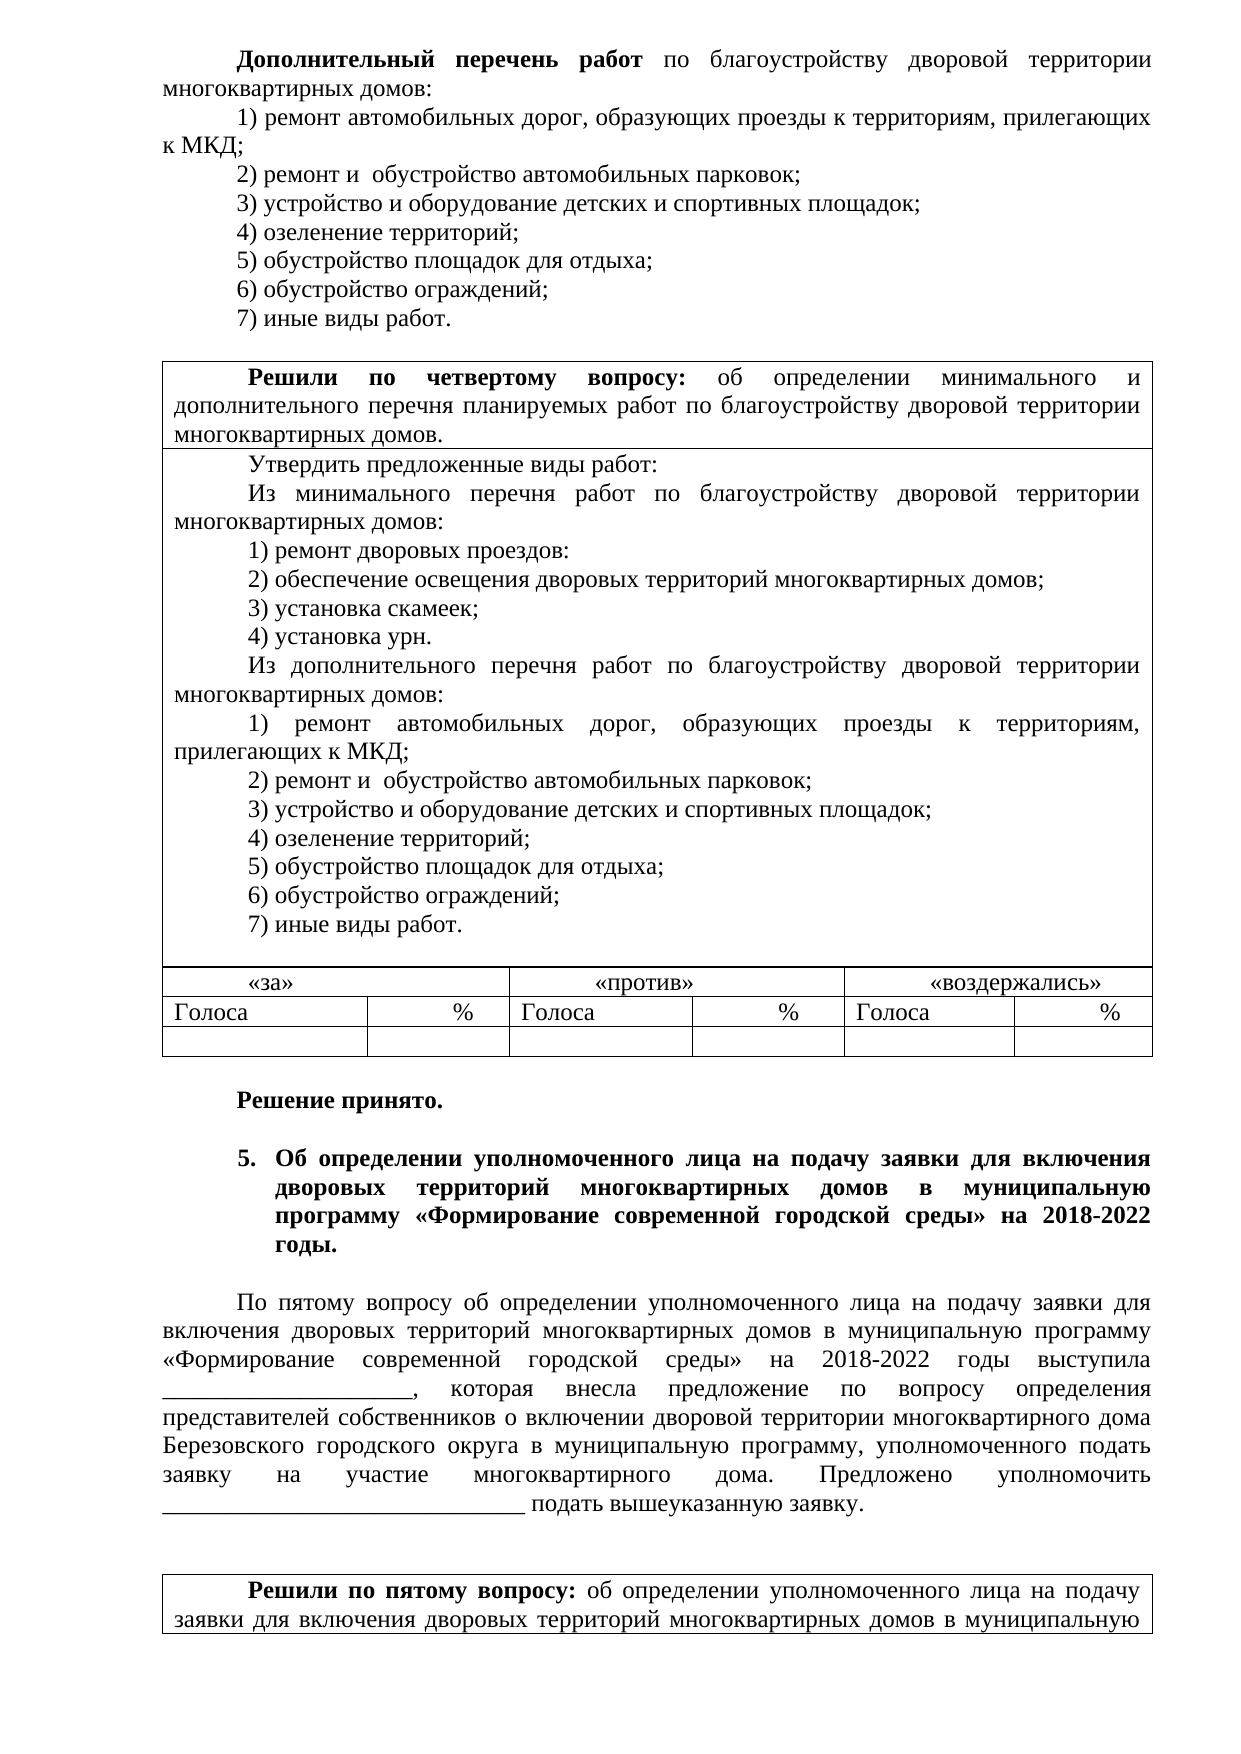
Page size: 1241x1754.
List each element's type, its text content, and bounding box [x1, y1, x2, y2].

table_cell % [368, 997, 509, 1026]
list Об определении уполномоченного лица на подачу заявки для включения дворовых территорий многоквартирных домов в муниципальную программу «Формирование современной городской среды» на 2018-2022 годы. [237, 1143, 1152, 1258]
text 4) озеленение территорий; [162, 217, 1152, 246]
table_cell [845, 1027, 1014, 1056]
text Дополнительный перечень работ по благоустройству дворовой территории многоквартирных домов: [162, 44, 1152, 102]
table_cell Голоса [845, 997, 1014, 1026]
text 2) ремонт и обустройство автомобильных парковок; [162, 159, 1152, 188]
text 7) иные виды работ. [162, 303, 1152, 332]
table_cell [510, 1027, 692, 1056]
table_cell [693, 1027, 844, 1056]
text По пятому вопросу об определении уполномоченного лица на подачу заявки для включения дворовых территорий многоквартирных домов в муниципальную программу «Формирование современной городской среды» на 2018-2022 годы выступила ____________________, которая внесла предложение по вопросу определения представителей собственников о включении дворовой территории многоквартирного дома Березовского городского округа в муниципальную программу, уполномоченного подать заявку на участие многоквартирного дома. Предложено уполномочить _____________________________ подать вышеуказанную заявку. [162, 1287, 1152, 1517]
table_cell % [1015, 997, 1152, 1026]
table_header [163, 1575, 1152, 1633]
table_cell «против» [510, 968, 844, 996]
text Решение принято. [162, 1086, 1152, 1114]
table_cell % [693, 997, 844, 1026]
table_cell Утвердить предложенные виды работ: Из минимального перечня работ по благоустройству дворовой территории многоквартирных домов: 1) ремонт дворовых проездов: 2) обеспечение освещения дворовых территорий многоквартирных домов; 3) установка скамеек; 4) установка урн. Из дополнительного перечня работ по благоустройству дворовой территории многоквартирных домов: 1) ремонт автомобильных дорог, образующих проезды к территориям, прилегающих к МКД; 2) ремонт и обустройство автомобильных парковок; 3) устройство и оборудование детских и спортивных площадок; 4) озеленение территорий; 5) обустройство площадок для отдыха; 6) обустройство ограждений; 7) иные виды работ. [163, 449, 1152, 966]
table_cell Голоса [163, 997, 367, 1026]
table_cell «за» [163, 968, 509, 996]
text 3) устройство и оборудование детских и спортивных площадок; [162, 188, 1152, 217]
text 5) обустройство площадок для отдыха; [162, 246, 1152, 274]
table_cell [163, 1027, 367, 1056]
table_cell Голоса [510, 997, 692, 1026]
text 1) ремонт автомобильных дорог, образующих проезды к территориям, прилегающих к МКД; [162, 102, 1152, 159]
table_cell [368, 1027, 509, 1056]
table_header Решили по четвертому вопросу: об определении минимального и дополнительного перечня планируемых работ по благоустройству дворовой территории многоквартирных домов. [163, 362, 1152, 448]
table_cell [1015, 1027, 1152, 1056]
text 6) обустройство ограждений; [162, 274, 1152, 303]
table_cell «воздержались» [845, 968, 1152, 996]
